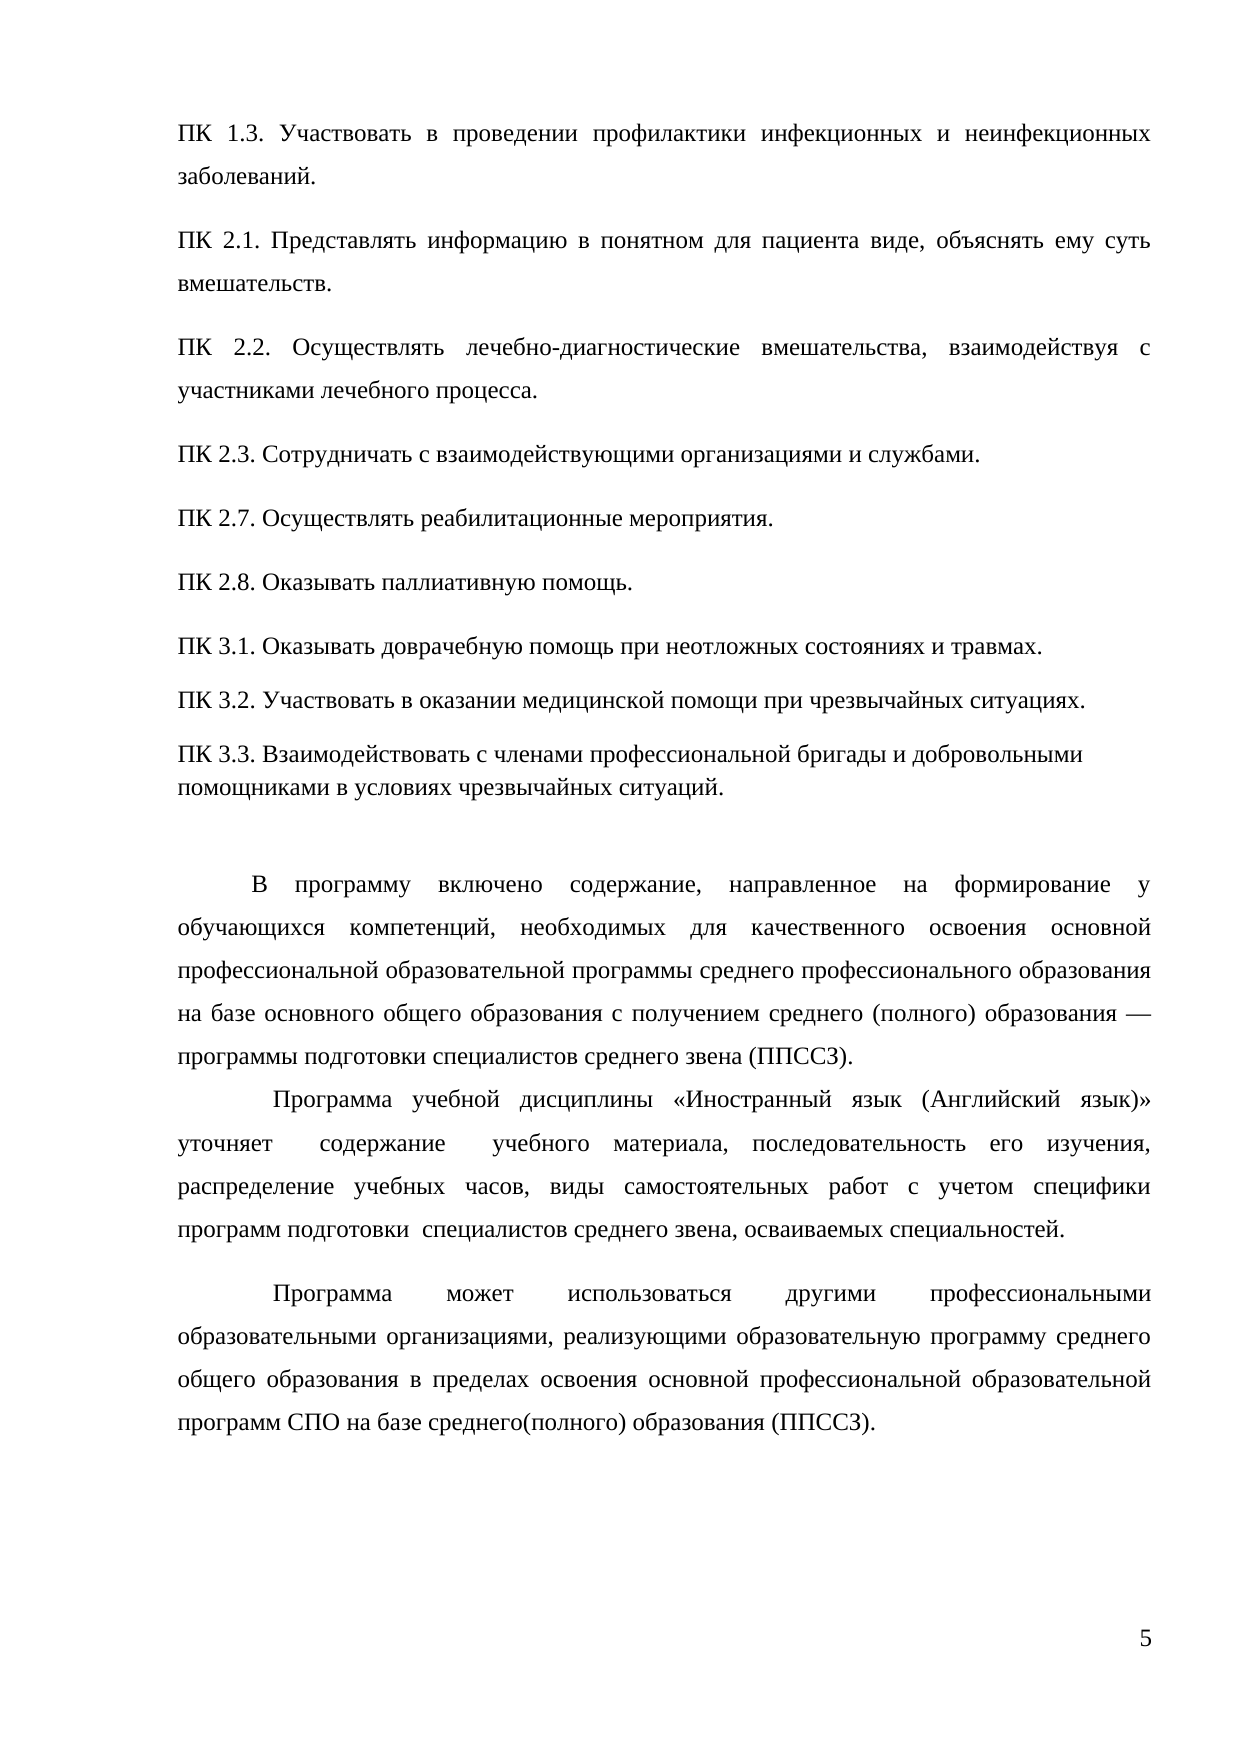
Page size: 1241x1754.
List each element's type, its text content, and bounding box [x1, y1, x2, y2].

text ПК 1.3. Участвовать в проведении профилактики инфекционных и неинфекционных заболеваний. [177, 118, 1152, 190]
text ПК 3.1. Оказывать доврачебную помощь при неотложных состояниях и травмах. [177, 631, 1152, 660]
text ПК 3.3. Взаимодействовать с членами профессиональной бригады и добровольными помощниками в условиях чрезвычайных ситуаций. [177, 739, 1152, 801]
text ПК 2.1. Представлять информацию в понятном для пациента виде, объяснять ему суть вмешательств. [177, 225, 1152, 297]
text ПК 2.8. Оказывать паллиативную помощь. [177, 567, 1152, 596]
text Программа может использоваться другими профессиональными образовательными организациями, реализующими образовательную программу среднего общего образования в пределах освоения основной профессиональной образовательной программ СПО на базе среднего(полного) образования (ППССЗ). [177, 1278, 1152, 1436]
text ПК 3.2. Участвовать в оказании медицинской помощи при чрезвычайных ситуациях. [177, 685, 1152, 714]
text В программу включено содержание, направленное на формирование у обучающихся компетенций, необходимых для качественного освоения основной профессиональной образовательной программы среднего профессионального образования на базе основного общего образования с получением среднего (полного) образования — программы подготовки специалистов среднего звена (ППССЗ). [177, 869, 1152, 1070]
text ПК 2.2. Осуществлять лечебно-диагностические вмешательства, взаимодействуя с участниками лечебного процесса. [177, 332, 1152, 404]
text Программа учебной дисциплины «Иностранный язык (Английский язык)» уточняет содержание учебного материала, последовательность его изучения, распределение учебных часов, виды самостоятельных работ с учетом специфики программ подготовки специалистов среднего звена, осваиваемых специальностей. [177, 1084, 1152, 1243]
text ПК 2.3. Сотрудничать с взаимодействующими организациями и службами. [177, 439, 1152, 468]
text ПК 2.7. Осуществлять реабилитационные мероприятия. [177, 503, 1152, 532]
